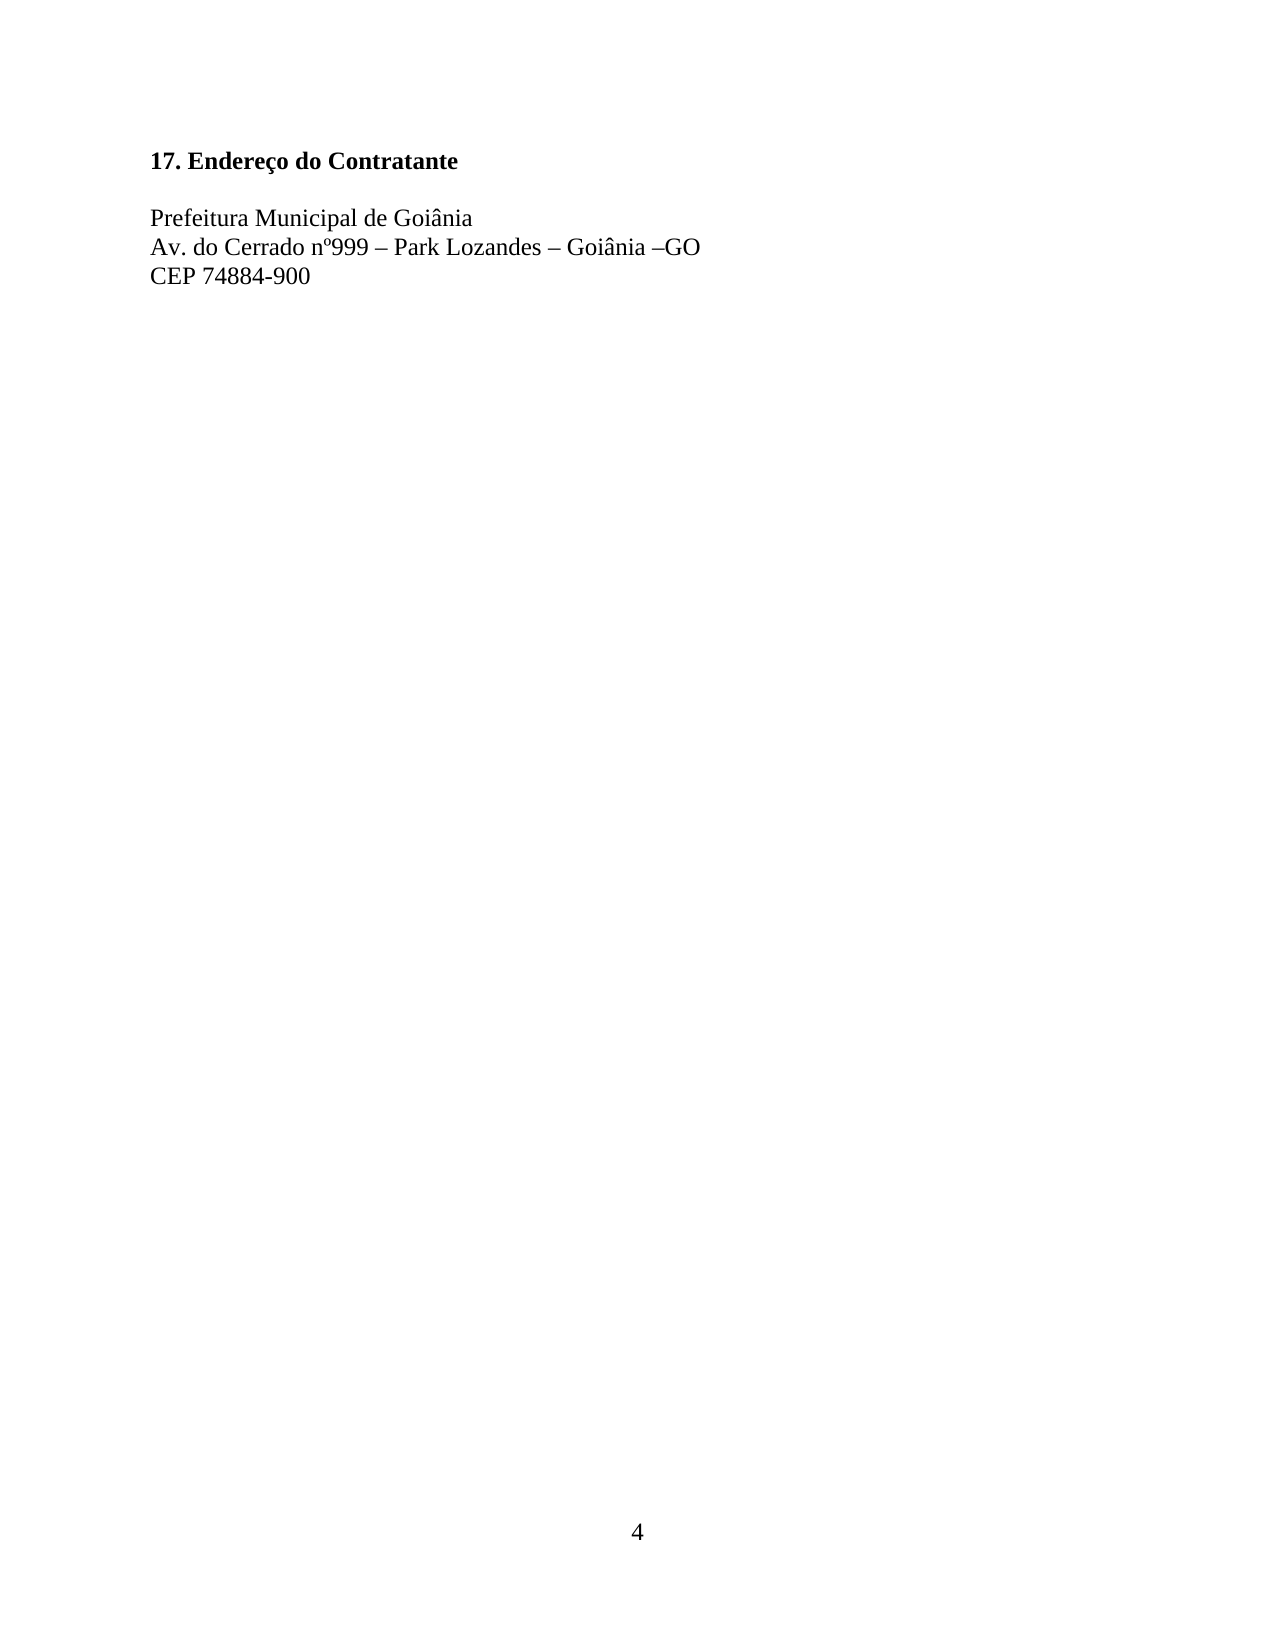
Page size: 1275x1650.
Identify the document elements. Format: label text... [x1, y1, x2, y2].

text Av. do Cerrado nº999 – Park Lozandes – Goiânia –GO [150, 232, 1125, 261]
text Prefeitura Municipal de Goiânia [150, 203, 1125, 232]
text CEP 74884-900 [150, 261, 1125, 289]
text 17. Endereço do Contratante [150, 146, 1125, 174]
